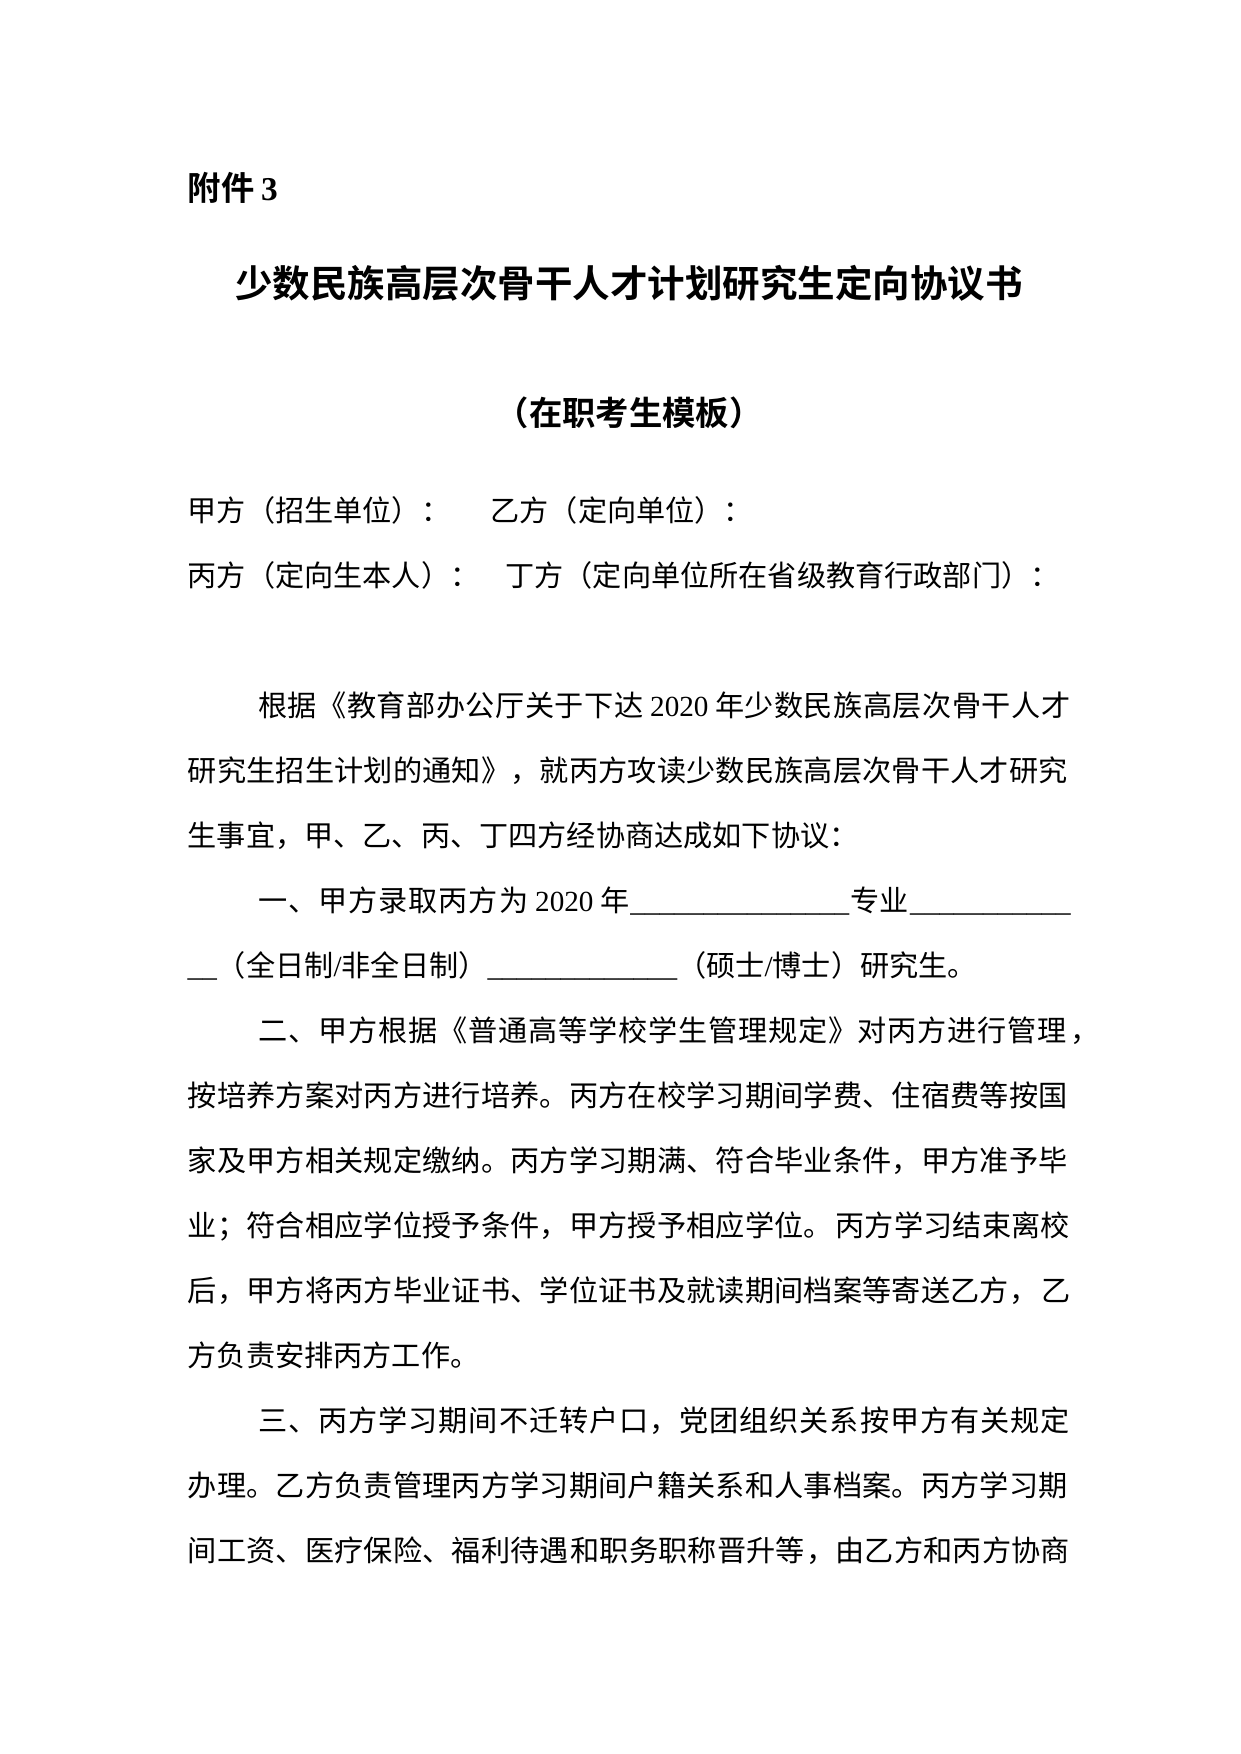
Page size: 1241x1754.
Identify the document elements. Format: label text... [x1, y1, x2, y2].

text （在职考生模板） [187, 378, 1070, 443]
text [187, 1386, 1070, 1581]
text 甲方（招生单位）： 乙方（定向单位）： [187, 476, 1053, 541]
text 根据《教育部办公厅关于下达2020年少数民族高层次骨干人才研究生招生计划的通知》，就丙方攻读少数民族高层次骨干人才研究生事宜，甲、乙、丙、丁四方经协商达成如下协议： [187, 671, 1070, 866]
text 少数民族高层次骨干人才计划研究生定向协议书 [187, 248, 1070, 313]
text 二、甲方根据《普通高等学校学生管理规定》对丙方进行管理，按培养方案对丙方进行培养。丙方在校学习期间学费、住宿费等按国家及甲方相关规定缴纳。丙方学习期满、符合毕业条件，甲方准予毕业；符合相应学位授予条件，甲方授予相应学位。丙方学习结束离校后，甲方将丙方毕业证书、学位证书及就读期间档案等寄送乙方，乙方负责安排丙方工作。 [187, 996, 1070, 1386]
text 一、甲方录取丙方为2020年_______________专业_____________（全日制/非全日制）_____________（硕士/博士）研究生。 [187, 866, 1070, 996]
text 丙方（定向生本人）： 丁方（定向单位所在省级教育行政部门）： [187, 541, 1053, 606]
text 附件3 [187, 162, 1053, 210]
